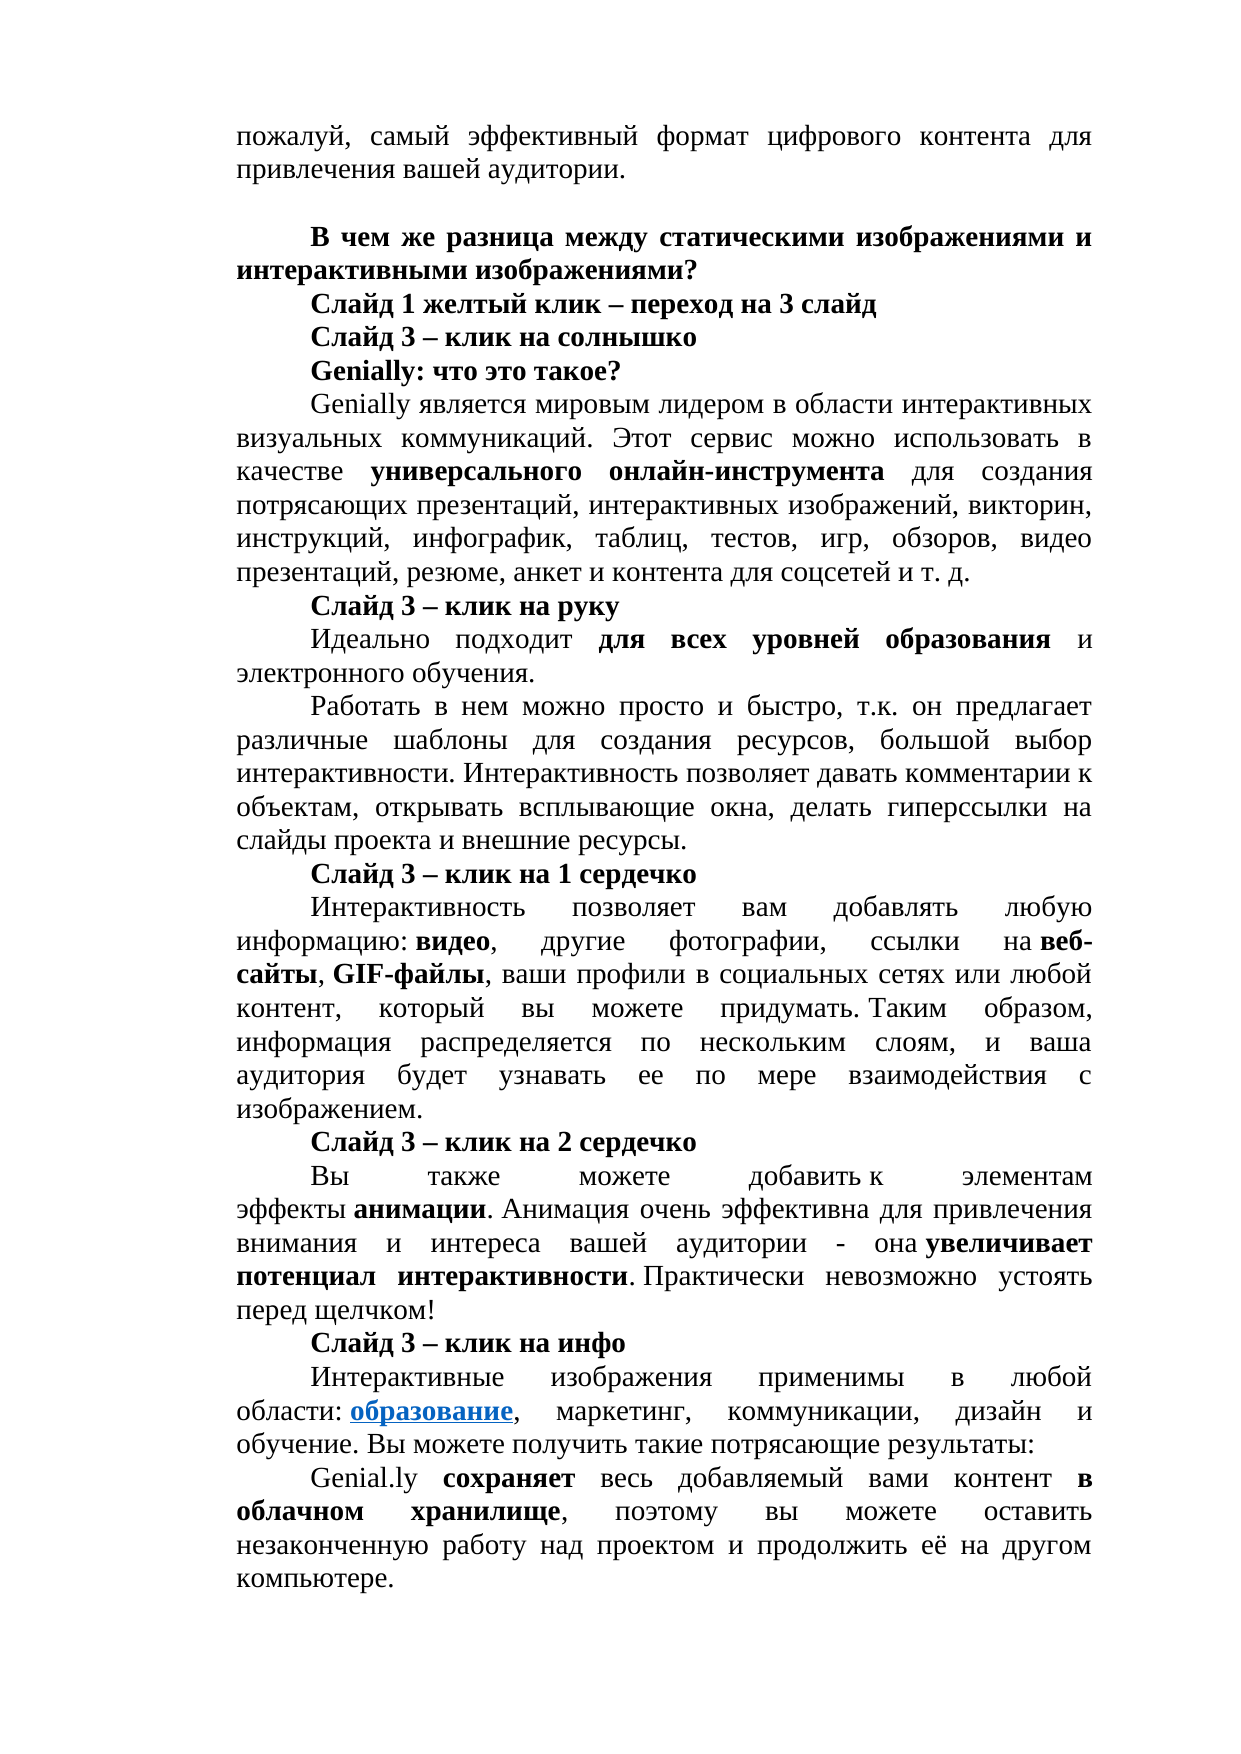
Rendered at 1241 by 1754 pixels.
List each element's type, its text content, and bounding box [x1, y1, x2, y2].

text Слайд 3 – клик на руку [236, 588, 1093, 621]
text Слайд 3 – клик на 2 сердечко [236, 1124, 1093, 1158]
text Интерактивность позволяет вам добавлять любую информацию: видео, другие фотографии, ссылки на веб-сайты, GIF-файлы, ваши профили в социальных сетях или любой контент, который вы можете придумать. Таким образом, информация распределяется по нескольким слоям, и ваша аудитория будет узнавать ее по мере взаимодействия с изображением. [236, 889, 1093, 1124]
text Работать в нем можно просто и быстро, т.к. он предлагает различные шаблоны для создания ресурсов, большой выбор интерактивности. Интерактивность позволяет давать комментарии к объектам, открывать всплывающие окна, делать гиперссылки на слайды проекта и внешние ресурсы. [236, 688, 1093, 856]
text Слайд 3 – клик на 1 сердечко [236, 856, 1093, 889]
list Слайд 3 – клик на солнышко [266, 319, 1093, 353]
text В чем же разница между статическими изображениями и интерактивными изображениями? [236, 219, 1093, 286]
text Genial.ly сохраняет весь добавляемый вами контент в облачном хранилище, поэтому вы можете оставить незаконченную работу над проектом и продолжить её на другом компьютере. [236, 1460, 1093, 1594]
text Genially является мировым лидером в области интерактивных визуальных коммуникаций. Этот сервис можно использовать в качестве универсального онлайн-инструмента для создания потрясающих презентаций, интерактивных изображений, викторин, инструкций, инфографик, таблиц, тестов, игр, обзоров, видео презентаций, резюме, анкет и контента для соцсетей и т. д. [236, 386, 1093, 588]
list Слайд 1 желтый клик – переход на 3 слайд [266, 286, 1093, 319]
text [236, 118, 1093, 185]
text Вы также можете добавить к элементам эффекты анимации. Анимация очень эффективна для привлечения внимания и интереса вашей аудитории - она увеличивает потенциал интерактивности. Практически невозможно устоять перед щелчком! [236, 1158, 1093, 1326]
list Genially: что это такое? [266, 353, 1093, 386]
text Идеально подходит для всех уровней образования и электронного обучения. [236, 621, 1093, 688]
text Интерактивные изображения применимы в любой области: образование, маркетинг, коммуникации, дизайн и обучение. Вы можете получить такие потрясающие результаты: [236, 1359, 1093, 1460]
text Слайд 3 – клик на инфо [236, 1326, 1093, 1359]
